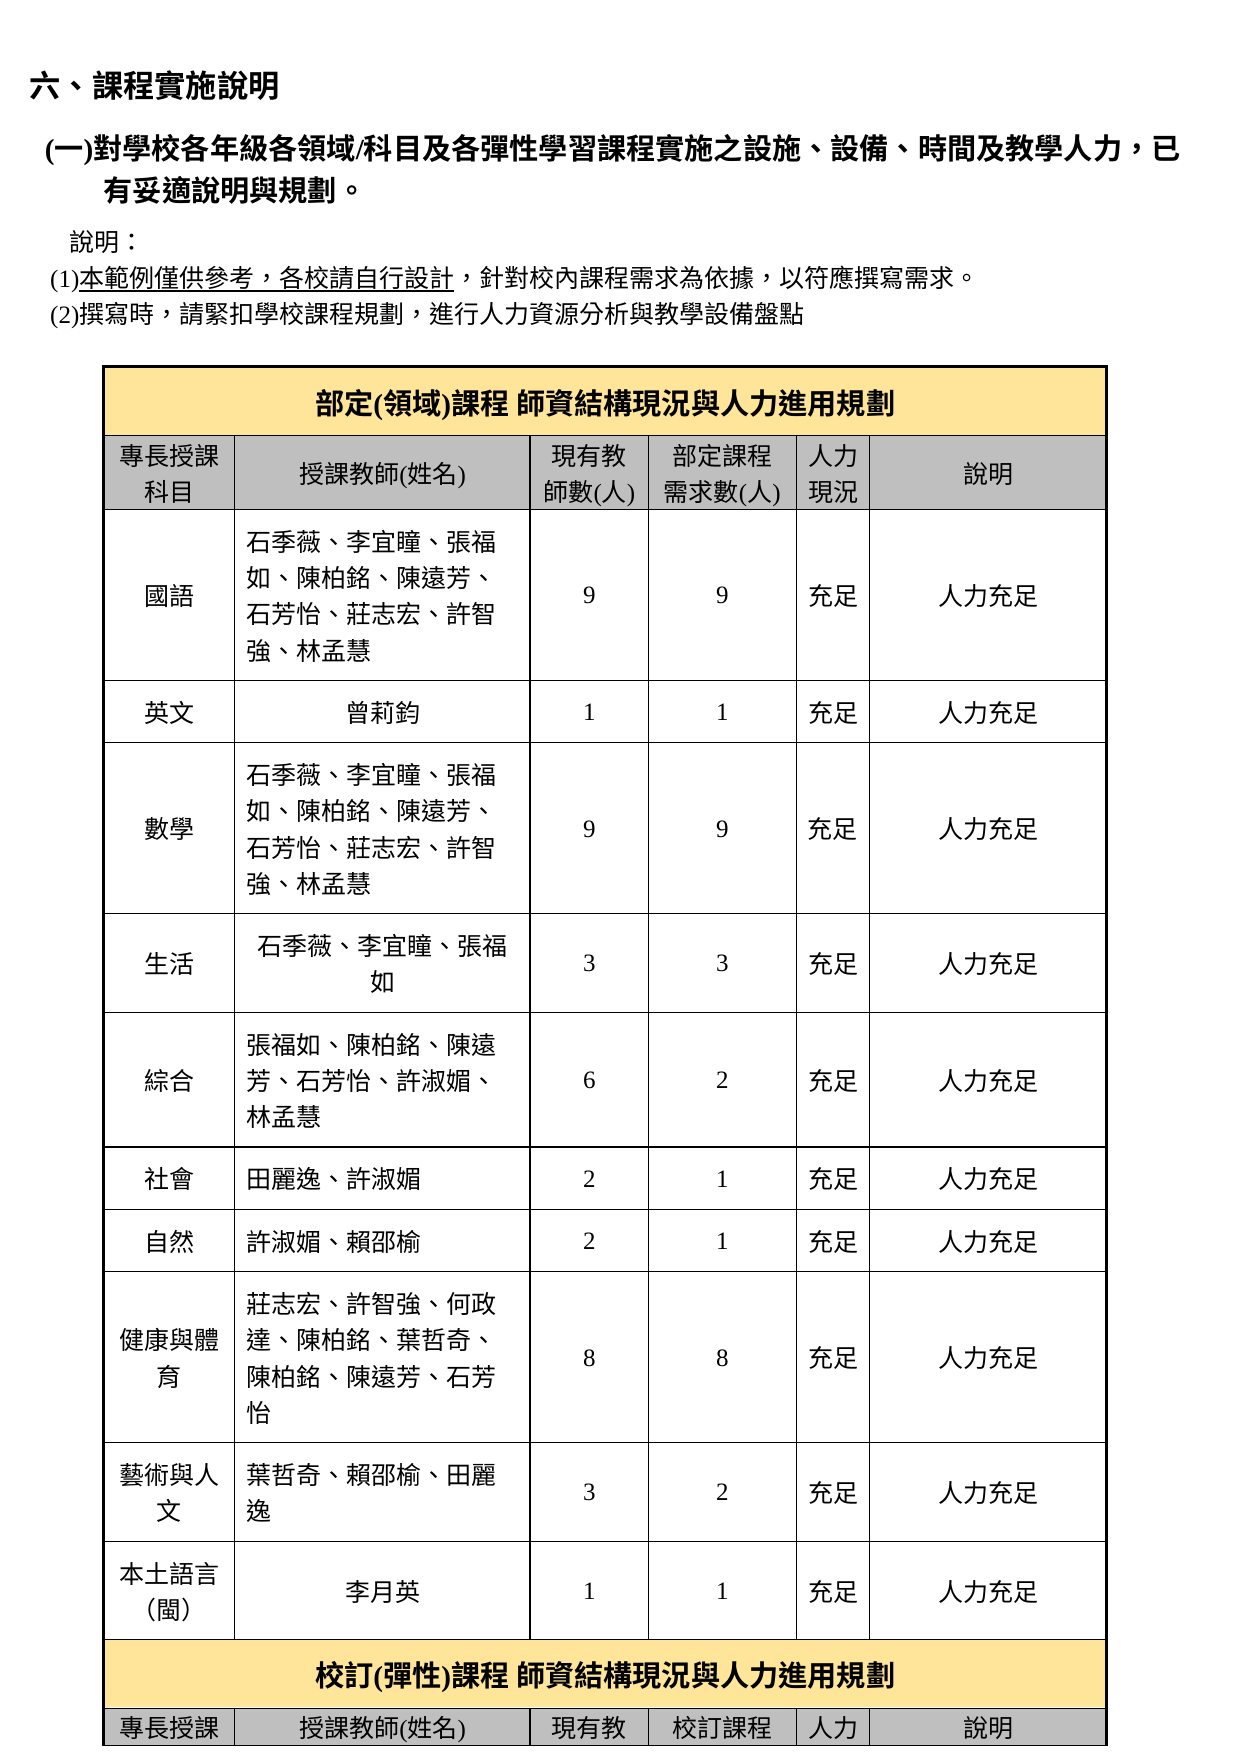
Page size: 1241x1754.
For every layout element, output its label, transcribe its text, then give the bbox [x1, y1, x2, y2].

table_cell 授課教師(姓名) [235, 1709, 529, 1745]
table_cell 生活 [105, 914, 234, 1012]
table_cell 1 [531, 681, 648, 742]
table_cell 人力充足 [870, 1148, 1105, 1209]
text 六、課程實施說明 [0, 61, 1196, 107]
table_cell 充足 [797, 1148, 869, 1209]
table_cell 2 [531, 1210, 648, 1271]
table_cell 人力充足 [870, 1013, 1105, 1146]
table_cell 充足 [797, 914, 869, 1012]
table_cell 李月英 [235, 1542, 529, 1639]
table_cell 人力充足 [870, 1542, 1105, 1639]
table_cell 人力現況 [797, 436, 869, 509]
table_cell 人力充足 [870, 743, 1105, 913]
table_cell 專長授課 科目 [105, 1709, 234, 1745]
table_cell 充足 [797, 743, 869, 913]
table_cell 校訂課程 需求數(人) [649, 1709, 796, 1745]
table_cell 6 [531, 1013, 648, 1146]
table_cell 人力現況 [797, 1709, 869, 1745]
table_cell 英文 [105, 681, 234, 742]
table_cell 人力充足 [870, 681, 1105, 742]
table_cell 曾莉鈞 [235, 681, 529, 742]
table_cell 充足 [797, 1013, 869, 1146]
table_cell 1 [649, 1148, 796, 1209]
table_cell 9 [649, 743, 796, 913]
table_cell 2 [531, 1148, 648, 1209]
table_cell 說明 [870, 436, 1105, 509]
table_cell 充足 [797, 681, 869, 742]
table_cell 校訂(彈性)課程 師資結構現況與人力進用規劃 [105, 1640, 1105, 1707]
table_cell 人力充足 [870, 1443, 1105, 1541]
table_cell 1 [531, 1542, 648, 1639]
text (2)撰寫時，請緊扣學校課程規劃，進行人力資源分析與教學設備盤點 [0, 295, 1240, 331]
table_cell 1 [649, 1210, 796, 1271]
table_cell 葉哲奇、賴邵榆、田麗逸 [235, 1443, 529, 1541]
table_cell 9 [531, 510, 648, 680]
table_cell 專長授課 科目 [105, 436, 234, 509]
table_cell 2 [649, 1443, 796, 1541]
table_cell 許淑媚、賴邵榆 [235, 1210, 529, 1271]
table_cell 石季薇、李宜瞳、張福如 [235, 914, 529, 1012]
text 說明： [0, 222, 1240, 259]
text (一)對學校各年級各領域/科目及各彈性學習課程實施之設施、設備、時間及教學人力，已有妥適說明與規劃。 [44, 125, 1181, 210]
table_cell 部定課程 需求數(人) [649, 436, 796, 509]
table_cell 8 [531, 1272, 648, 1442]
table_cell 人力充足 [870, 510, 1105, 680]
table_cell 健康與體育 [105, 1272, 234, 1442]
table_cell 藝術與人文 [105, 1443, 234, 1541]
table_cell 8 [649, 1272, 796, 1442]
table_cell 人力充足 [870, 1272, 1105, 1442]
table_cell 現有教師數(人) [531, 436, 648, 509]
table_cell 充足 [797, 1272, 869, 1442]
table_cell 綜合 [105, 1013, 234, 1146]
table_cell 社會 [105, 1148, 234, 1209]
table_cell 張福如、陳柏銘、陳遠芳、石芳怡、許淑媚、林孟慧 [235, 1013, 529, 1146]
table_cell 本土語言 （閩） [105, 1542, 234, 1639]
table_cell 3 [531, 1443, 648, 1541]
table_cell 1 [649, 1542, 796, 1639]
table_cell 石季薇、李宜瞳、張福如、陳柏銘、陳遠芳、石芳怡、莊志宏、許智強、林孟慧 [235, 510, 529, 680]
text (1)本範例僅供參考，各校請自行設計，針對校內課程需求為依據，以符應撰寫需求。 [0, 259, 1240, 295]
table_header 部定(領域)課程 師資結構現況與人力進用規劃 [105, 368, 1105, 435]
table_cell 3 [649, 914, 796, 1012]
table_cell 授課教師(姓名) [235, 436, 529, 509]
table_cell 自然 [105, 1210, 234, 1271]
table_cell 田麗逸、許淑媚 [235, 1148, 529, 1209]
table_cell 充足 [797, 1443, 869, 1541]
table_cell 充足 [797, 510, 869, 680]
table_cell 說明 [870, 1709, 1105, 1745]
table_cell 國語 [105, 510, 234, 680]
table_cell 2 [649, 1013, 796, 1146]
table_cell 現有教師數(人) [531, 1709, 648, 1745]
table_cell 石季薇、李宜瞳、張福如、陳柏銘、陳遠芳、石芳怡、莊志宏、許智強、林孟慧 [235, 743, 529, 913]
table_cell 人力充足 [870, 914, 1105, 1012]
table_cell 9 [531, 743, 648, 913]
table_cell 莊志宏、許智強、何政達、陳柏銘、葉哲奇、陳柏銘、陳遠芳、石芳怡 [235, 1272, 529, 1442]
table_cell 充足 [797, 1542, 869, 1639]
table_cell 數學 [105, 743, 234, 913]
table_cell 1 [649, 681, 796, 742]
table_cell 9 [649, 510, 796, 680]
table_cell 3 [531, 914, 648, 1012]
table_cell 充足 [797, 1210, 869, 1271]
table_cell 人力充足 [870, 1210, 1105, 1271]
